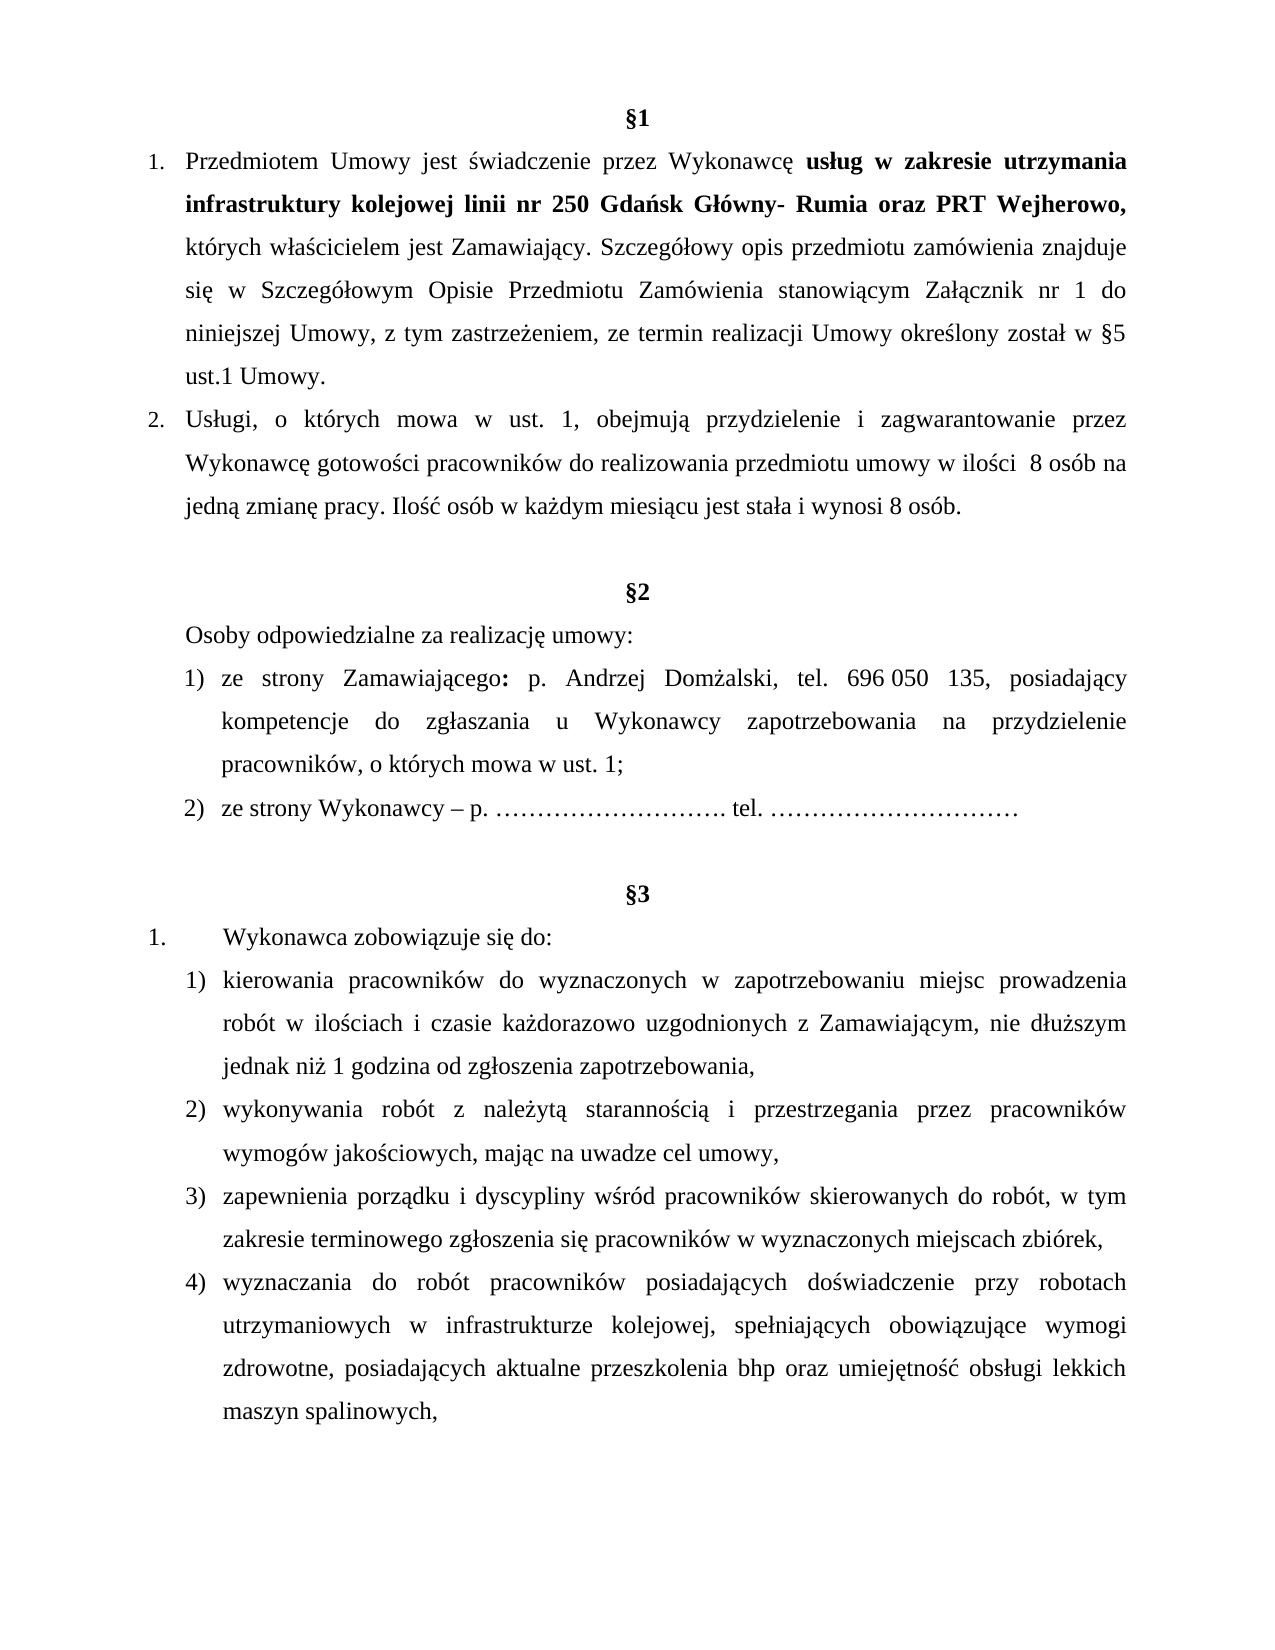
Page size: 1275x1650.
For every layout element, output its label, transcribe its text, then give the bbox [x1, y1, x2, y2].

list Usługi, o których mowa w ust. 1, obejmują przydzielenie i zagwarantowanie przez Wykonawcę gotowości pracowników do realizowania przedmiotu umowy w ilości 8 osób na jedną zmianę pracy. Ilość osób w każdym miesiącu jest stała i wynosi 8 osób. [148, 404, 1127, 519]
text §2 [148, 577, 1127, 606]
list ze strony Wykonawcy – p. ………………………. tel. ………………………… [183, 793, 1127, 821]
text Osoby odpowiedzialne za realizację umowy: [185, 620, 1127, 649]
text §1 [148, 103, 1127, 131]
list Przedmiotem Umowy jest świadczenie przez Wykonawcę usług w zakresie utrzymania infrastruktury kolejowej linii nr 250 Gdańsk Główny- Rumia oraz PRT Wejherowo, których właścicielem jest Zamawiający. Szczegółowy opis przedmiotu zamówienia znajduje się w Szczegółowym Opisie Przedmiotu Zamówienia stanowiącym Załącznik nr 1 do niniejszej Umowy, z tym zastrzeżeniem, ze termin realizacji Umowy określony został w §5 ust.1 Umowy. [148, 146, 1127, 390]
text §3 [148, 879, 1127, 908]
list ze strony Zamawiającego: p. Andrzej Domżalski, tel. 696 050 135, posiadający kompetencje do zgłaszania u Wykonawcy zapotrzebowania na przydzielenie pracowników, o których mowa w ust. 1; [183, 663, 1127, 778]
list zapewnienia porządku i dyscypliny wśród pracowników skierowanych do robót, w tym zakresie terminowego zgłoszenia się pracowników w wyznaczonych miejscach zbiórek, [185, 1181, 1127, 1253]
list Wykonawca zobowiązuje się do: [148, 922, 1127, 951]
list wyznaczania do robót pracowników posiadających doświadczenie przy robotach utrzymaniowych w infrastrukturze kolejowej, spełniających obowiązujące wymogi zdrowotne, posiadających aktualne przeszkolenia bhp oraz umiejętność obsługi lekkich maszyn spalinowych, [185, 1267, 1127, 1425]
list kierowania pracowników do wyznaczonych w zapotrzebowaniu miejsc prowadzenia robót w ilościach i czasie każdorazowo uzgodnionych z Zamawiającym, nie dłuższym jednak niż 1 godzina od zgłoszenia zapotrzebowania, [185, 965, 1127, 1080]
list wykonywania robót z należytą starannością i przestrzegania przez pracowników wymogów jakościowych, mając na uwadze cel umowy, [185, 1094, 1127, 1166]
